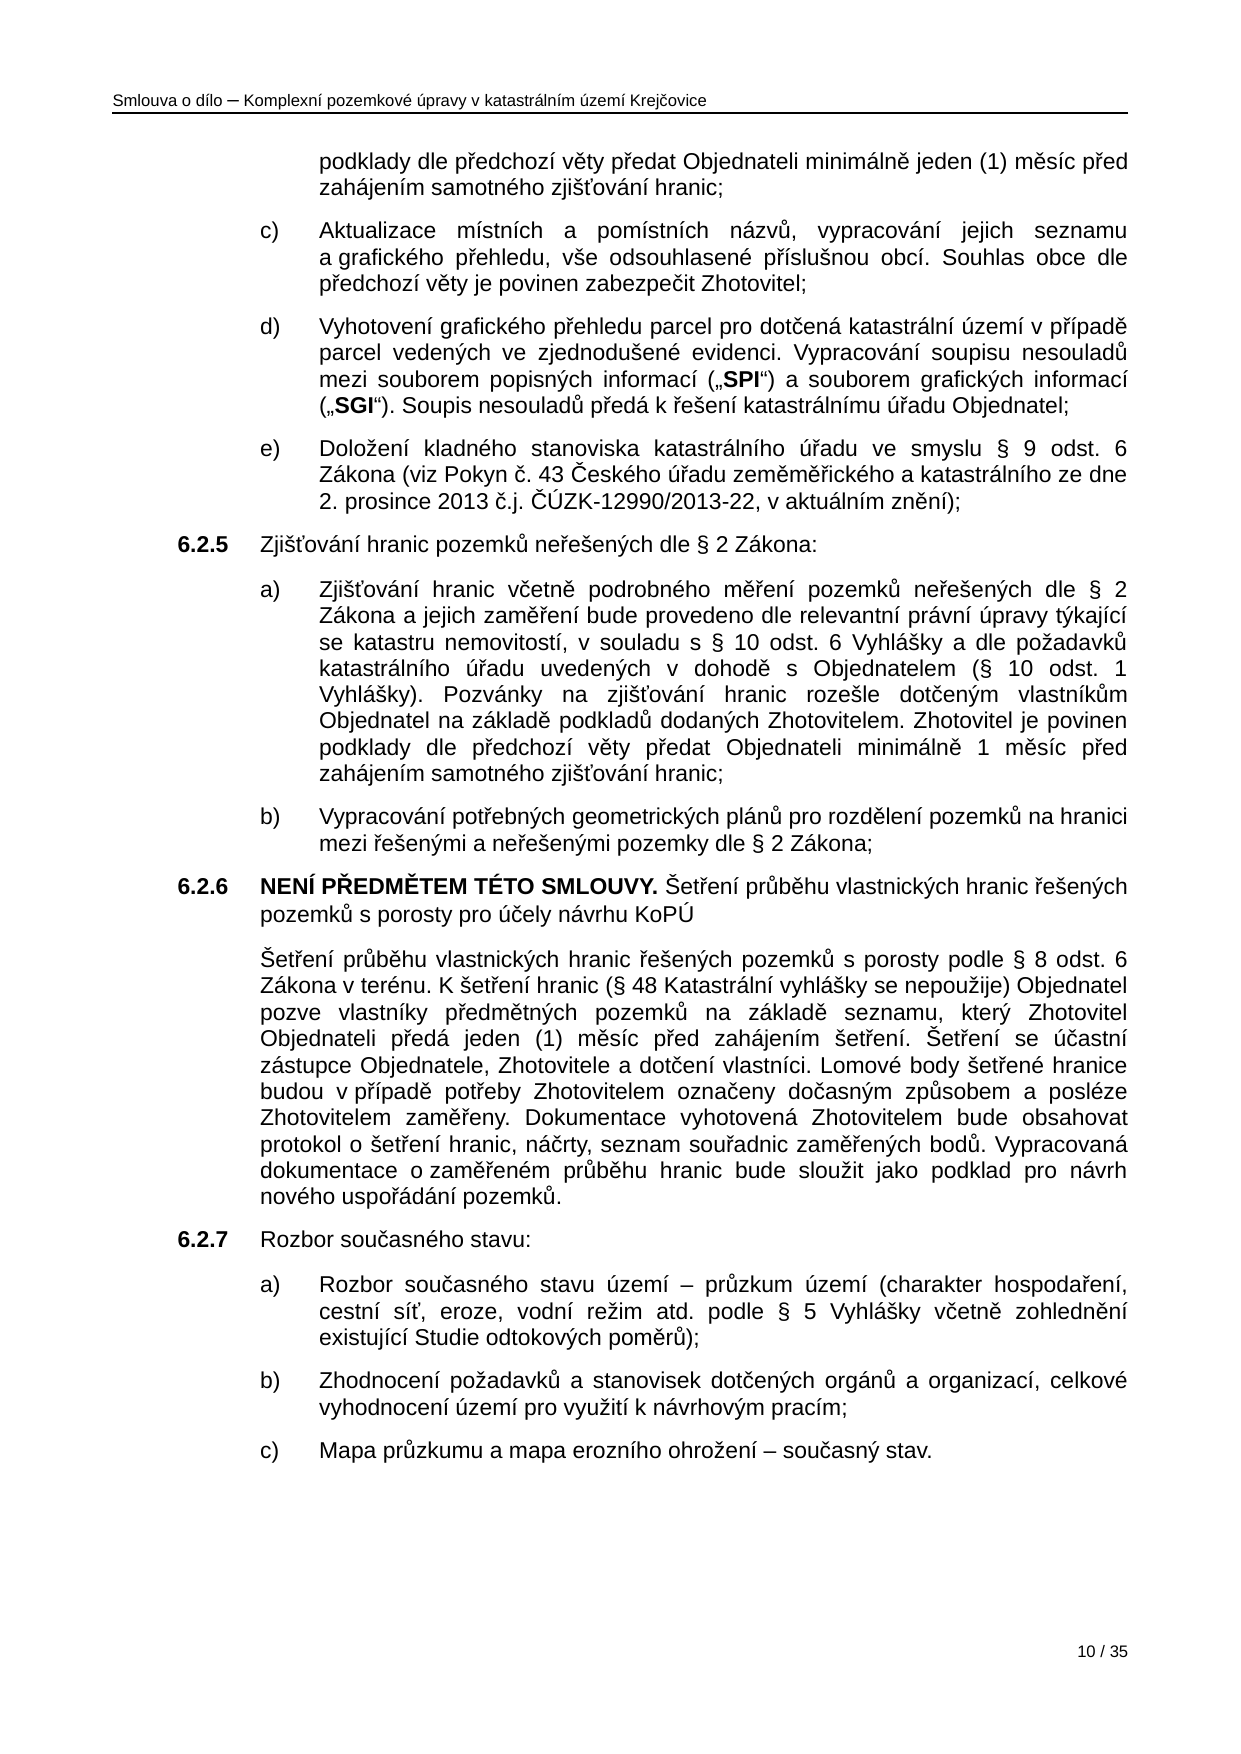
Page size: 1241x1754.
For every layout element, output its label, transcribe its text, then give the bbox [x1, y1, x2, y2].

list Zhodnocení požadavků a stanovisek dotčených orgánů a organizací, celkové vyhodnocení území pro využití k návrhovým pracím; [260, 1367, 1128, 1420]
text Zjišťování hranic pozemků neřešených dle § 2 Zákona: [177, 531, 1128, 557]
list Zjišťování hranic včetně podrobného měření pozemků neřešených dle § 2 Zákona a jejich zaměření bude provedeno dle relevantní právní úpravy týkající se katastru nemovitostí, v souladu s § 10 odst. 6 Vyhlášky a dle požadavků katastrálního úřadu uvedených v dohodě s Objednatelem (§ 10 odst. 1 Vyhlášky). Pozvánky na zjišťování hranic rozešle dotčeným vlastníkům Objednatel na základě podkladů dodaných Zhotovitelem. Zhotovitel je povinen podklady dle předchozí věty předat Objednateli minimálně 1 měsíc před zahájením samotného zjišťování hranic; [260, 576, 1128, 787]
list Mapa průzkumu a mapa erozního ohrožení – současný stav. [260, 1437, 1128, 1463]
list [260, 148, 1128, 200]
list Vyhotovení grafického přehledu parcel pro dotčená katastrální území v případě parcel vedených ve zjednodušené evidenci. Vypracování soupisu nesouladů mezi souborem popisných informací („SPI“) a souborem grafických informací („SGI“). Soupis nesouladů předá k řešení katastrálnímu úřadu Objednatel; [260, 313, 1128, 418]
list Aktualizace místních a pomístních názvů, vypracování jejich seznamu a grafického přehledu, vše odsouhlasené příslušnou obcí. Souhlas obce dle předchozí věty je povinen zabezpečit Zhotovitel; [260, 217, 1128, 296]
text NENÍ PŘEDMĚTEM TÉTO SMLOUVY. Šetření průběhu vlastnických hranic řešených pozemků s porosty pro účely návrhu KoPÚ [177, 873, 1128, 927]
list Doložení kladného stanoviska katastrálního úřadu ve smyslu § 9 odst. 6 Zákona (viz Pokyn č. 43 Českého úřadu zeměměřického a katastrálního ze dne 2. prosince 2013 č.j. ČÚZK-12990/2013-22, v aktuálním znění); [260, 435, 1128, 514]
list Šetření průběhu vlastnických hranic řešených pozemků s porosty podle § 8 odst. 6 Zákona v terénu. K šetření hranic (§ 48 Katastrální vyhlášky se nepoužije) Objednatel pozve vlastníky předmětných pozemků na základě seznamu, který Zhotovitel Objednateli předá jeden (1) měsíc před zahájením šetření. Šetření se účastní zástupce Objednatele, Zhotovitele a dotčení vlastníci. Lomové body šetřené hranice budou v případě potřeby Zhotovitelem označeny dočasným způsobem a posléze Zhotovitelem zaměřeny. Dokumentace vyhotovená Zhotovitelem bude obsahovat protokol o šetření hranic, náčrty, seznam souřadnic zaměřených bodů. Vypracovaná dokumentace o zaměřeném průběhu hranic bude sloužit jako podklad pro návrh nového uspořádání pozemků. [260, 946, 1128, 1210]
list Rozbor současného stavu území – průzkum území (charakter hospodaření, cestní síť, eroze, vodní režim atd. podle § 5 Vyhlášky včetně zohlednění existující Studie odtokových poměrů); [260, 1271, 1128, 1351]
list Vypracování potřebných geometrických plánů pro rozdělení pozemků na hranici mezi řešenými a neřešenými pozemky dle § 2 Zákona; [260, 803, 1128, 856]
text Rozbor současného stavu: [177, 1226, 1128, 1253]
